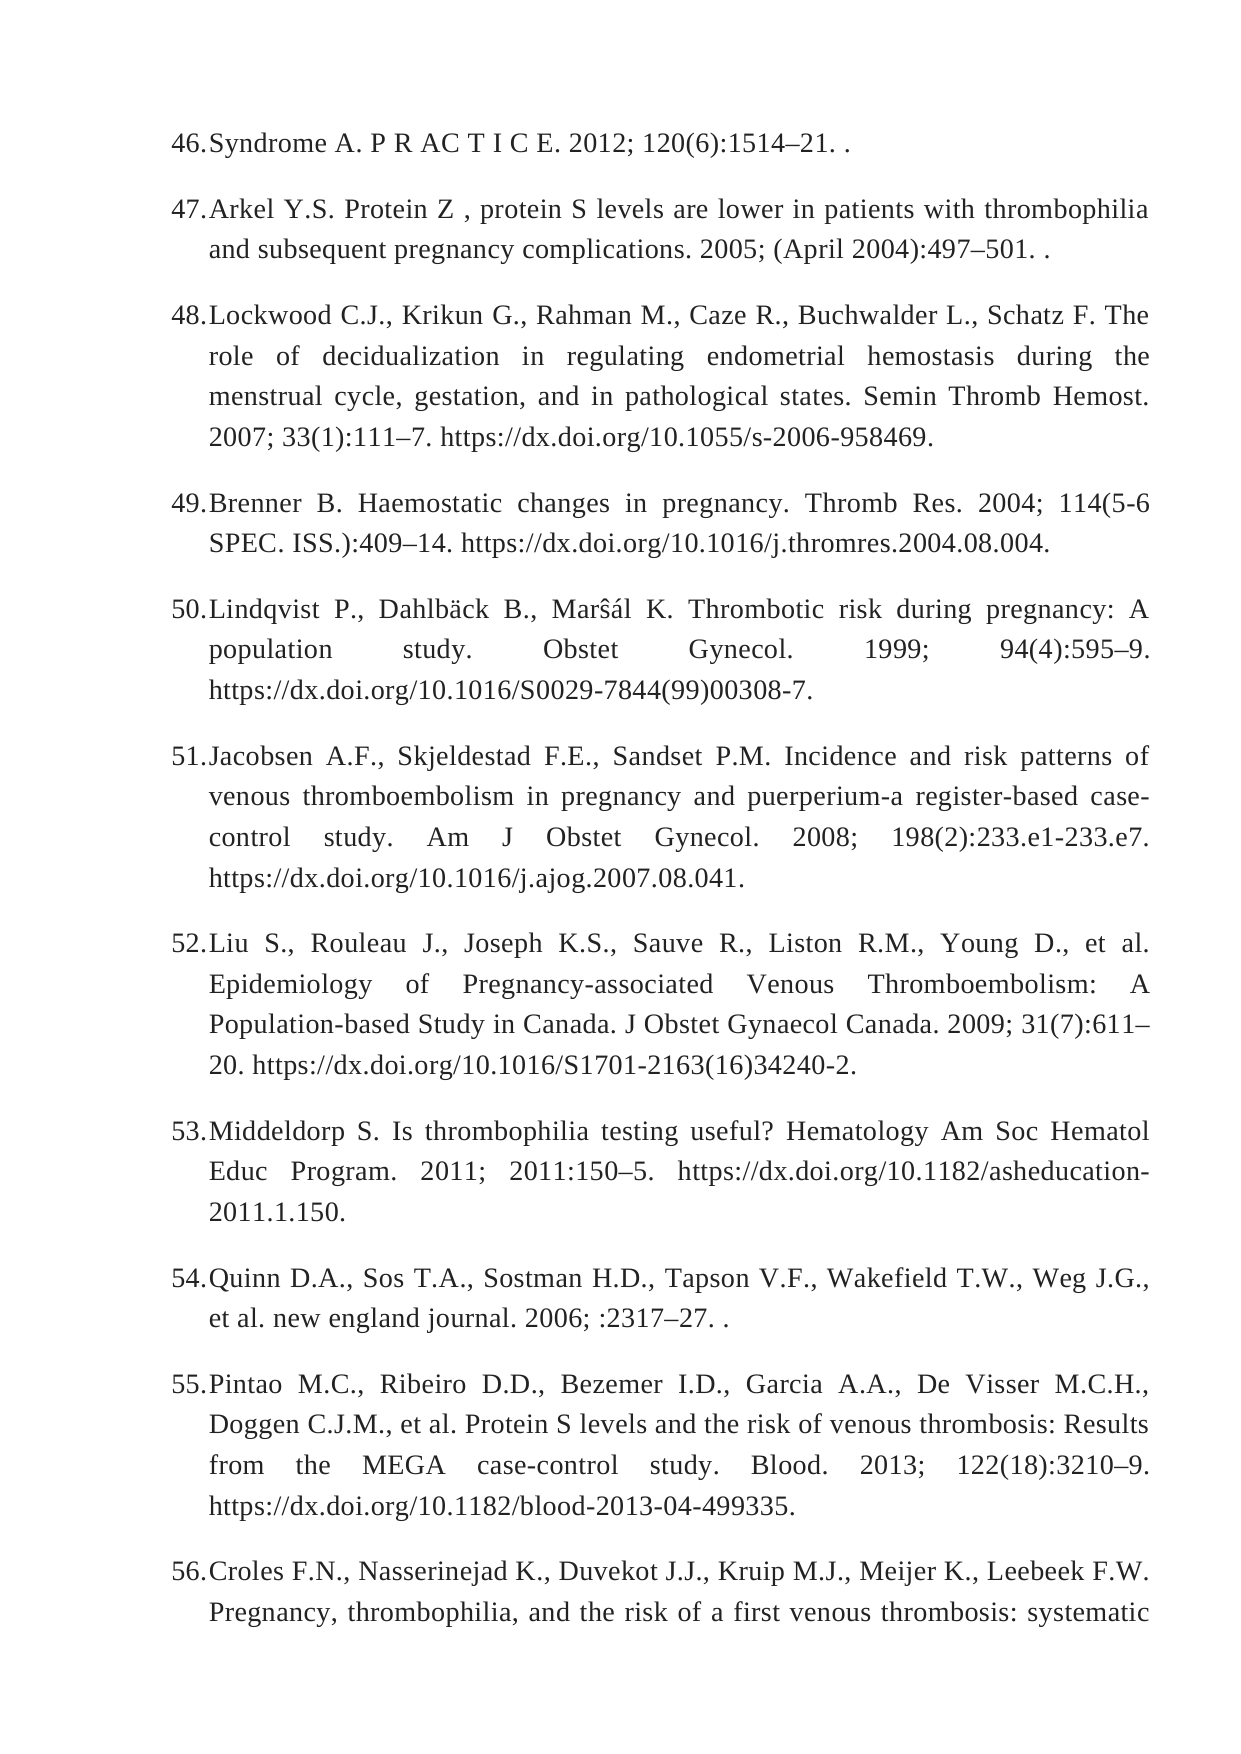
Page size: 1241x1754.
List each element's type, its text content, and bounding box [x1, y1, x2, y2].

list Syndrome A. P R AC T I C E. 2012; 120(6):1514–21. . [171, 118, 1152, 159]
list Liu S., Rouleau J., Joseph K.S., Sauve R., Liston R.M., Young D., et al. Epidemiology of Pregnancy-associated Venous Thromboembolism: A Population-based Study in Canada. J Obstet Gynaecol Canada. 2009; 31(7):611–20. https://dx.doi.org/10.1016/S1701-2163(16)34240-2. [171, 918, 1152, 1081]
list Lindqvist P., Dahlbäck B., Marŝál K. Thrombotic risk during pregnancy: A population study. Obstet Gynecol. 1999; 94(4):595–9. https://dx.doi.org/10.1016/S0029-7844(99)00308-7. [171, 584, 1152, 706]
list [171, 1546, 1152, 1627]
list Jacobsen A.F., Skjeldestad F.E., Sandset P.M. Incidence and risk patterns of venous thromboembolism in pregnancy and puerperium-a register-based case-control study. Am J Obstet Gynecol. 2008; 198(2):233.e1-233.e7. https://dx.doi.org/10.1016/j.ajog.2007.08.041. [171, 731, 1152, 893]
list Pintao M.C., Ribeiro D.D., Bezemer I.D., Garcia A.A., De Visser M.C.H., Doggen C.J.M., et al. Protein S levels and the risk of venous thrombosis: Results from the MEGA case-control study. Blood. 2013; 122(18):3210–9. https://dx.doi.org/10.1182/blood-2013-04-499335. [171, 1359, 1152, 1521]
list Brenner B. Haemostatic changes in pregnancy. Thromb Res. 2004; 114(5-6 SPEC. ISS.):409–14. https://dx.doi.org/10.1016/j.thromres.2004.08.004. [171, 477, 1152, 559]
list Lockwood C.J., Krikun G., Rahman M., Caze R., Buchwalder L., Schatz F. The role of decidualization in regulating endometrial hemostasis during the menstrual cycle, gestation, and in pathological states. Semin Thromb Hemost. 2007; 33(1):111–7. https://dx.doi.org/10.1055/s-2006-958469. [171, 290, 1152, 452]
list Quinn D.A., Sos T.A., Sostman H.D., Tapson V.F., Wakefield T.W., Weg J.G., et al. new england journal. 2006; :2317–27. . [171, 1252, 1152, 1334]
list Middeldorp S. Is thrombophilia testing useful? Hematology Am Soc Hematol Educ Program. 2011; 2011:150–5. https://dx.doi.org/10.1182/asheducation-2011.1.150. [171, 1106, 1152, 1227]
list Arkel Y.S. Protein Z , protein S levels are lower in patients with thrombophilia and subsequent pregnancy complications. 2005; (April 2004):497–501. . [171, 184, 1152, 265]
